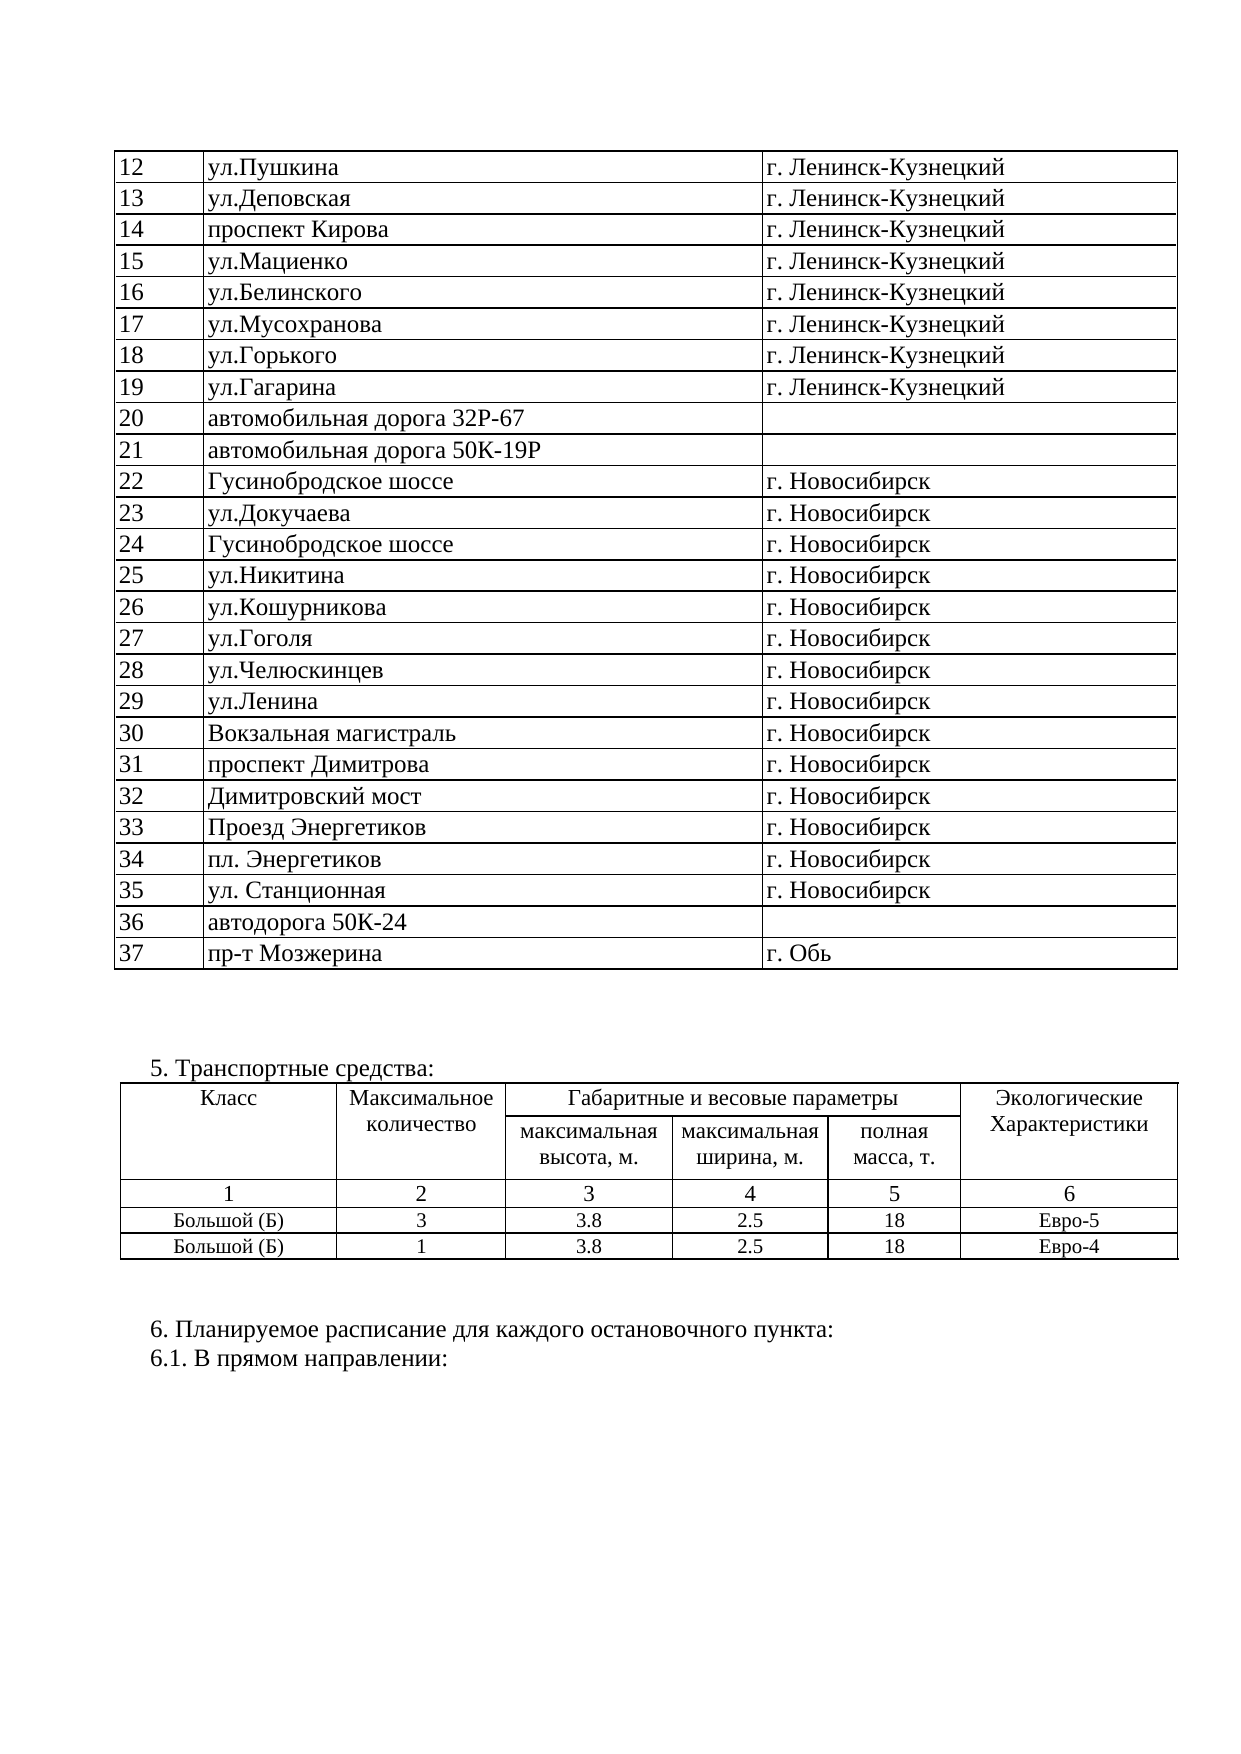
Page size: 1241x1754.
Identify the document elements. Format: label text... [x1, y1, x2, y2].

table_cell 3 [337, 1208, 505, 1232]
table_cell г. Новосибирск [763, 590, 1177, 622]
table_cell г. Новосибирск [763, 559, 1177, 590]
table_cell г. Новосибирск [763, 685, 1177, 716]
table_cell г. Новосибирск [763, 496, 1177, 527]
table_cell Димитровский мост [204, 781, 762, 811]
table_cell ул.Ленина [204, 686, 762, 716]
table_cell автодорога 50К-24 [204, 907, 762, 936]
table_cell г. Ленинск-Кузнецкий [763, 213, 1177, 244]
table_cell ул.Челюскинцев [204, 655, 762, 685]
table_cell [763, 402, 1177, 433]
table_cell г. Ленинск-Кузнецкий [763, 244, 1177, 276]
table_cell ул.Мациенко [204, 246, 762, 276]
table_cell 20 [115, 403, 203, 433]
table_cell 1 [337, 1234, 505, 1258]
table_cell 19 [115, 371, 203, 402]
table_cell 5 [829, 1180, 960, 1207]
table_cell 15 [115, 245, 203, 276]
table_cell ул.Никитина [204, 561, 762, 590]
table_cell 23 [115, 497, 203, 527]
table_cell Евро-4 [961, 1234, 1177, 1258]
table_cell ул.Пушкина [204, 152, 762, 181]
table_cell 33 [115, 812, 203, 842]
table_cell 14 [115, 214, 203, 244]
table_cell г. Новосибирск [763, 465, 1177, 496]
table_cell г. Новосибирск [763, 528, 1177, 559]
table_cell г. Новосибирск [763, 622, 1177, 653]
table_cell Проезд Энергетиков [204, 812, 762, 842]
table_cell максимальная высота, м. [506, 1117, 672, 1179]
table_cell проспект Димитрова [204, 749, 762, 779]
table_cell 28 [115, 654, 203, 685]
table_cell 37 [115, 938, 203, 968]
table_cell 6 [961, 1180, 1177, 1207]
table_cell ул.Мусохранова [204, 309, 762, 339]
table_cell ул.Гоголя [204, 623, 762, 653]
table_header Габаритные и весовые параметры [506, 1084, 960, 1115]
table_cell [763, 905, 1177, 936]
table_header Класс [121, 1084, 336, 1179]
table_cell 35 [115, 875, 203, 905]
table_cell автомобильная дорога 50К-19Р [204, 435, 762, 464]
table_cell Вокзальная магистраль [204, 718, 762, 748]
table_cell 30 [115, 717, 203, 748]
table_cell 13 [115, 183, 203, 213]
table_cell ул.Гагарина [204, 372, 762, 402]
table_cell 31 [115, 749, 203, 779]
table_cell 18 [829, 1208, 960, 1232]
table_cell г. Новосибирск [763, 653, 1177, 685]
table_cell Гусинобродское шоссе [204, 466, 762, 496]
table_cell г. Новосибирск [763, 842, 1177, 873]
table_cell 2.5 [673, 1234, 827, 1258]
table_cell 17 [115, 308, 203, 339]
table_cell г. Новосибирск [763, 779, 1177, 811]
table_cell 25 [115, 560, 203, 590]
table_cell ул.Горького [204, 340, 762, 370]
table_cell 2 [337, 1180, 505, 1207]
table_cell 36 [115, 906, 203, 936]
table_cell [763, 152, 1177, 181]
table_cell г. Обь [763, 936, 1177, 968]
table_cell г. Новосибирск [763, 748, 1177, 779]
table_cell г. Новосибирск [763, 874, 1177, 905]
table_cell 34 [115, 843, 203, 873]
table_cell Гусинобродское шоссе [204, 529, 762, 559]
table_header Максимальное количество [337, 1084, 505, 1179]
table_cell Большой (Б) [121, 1234, 336, 1258]
table_cell Большой (Б) [121, 1208, 336, 1232]
table_cell 27 [115, 623, 203, 653]
table_cell Евро-5 [961, 1208, 1177, 1232]
table_cell [763, 433, 1177, 464]
table_cell пл. Энергетиков [204, 844, 762, 873]
table_cell 21 [115, 434, 203, 464]
table_cell 18 [829, 1234, 960, 1258]
table_cell проспект Кирова [204, 215, 762, 244]
table_cell автомобильная дорога 32Р-67 [204, 403, 762, 433]
table_cell 3.8 [506, 1234, 672, 1258]
table_cell ул. Станционная [204, 875, 762, 905]
table_cell 3 [506, 1180, 672, 1207]
table_cell 4 [673, 1180, 827, 1207]
text 6.1. В прямом направлении: [150, 1343, 1090, 1372]
table_cell ул.Докучаева [204, 498, 762, 527]
table_cell г. Ленинск-Кузнецкий [763, 339, 1177, 370]
table_cell максимальная ширина, м. [673, 1117, 827, 1179]
table_cell 26 [115, 591, 203, 622]
table_cell г. Ленинск-Кузнецкий [763, 276, 1177, 307]
table_cell 24 [115, 529, 203, 559]
table_cell 3.8 [506, 1208, 672, 1232]
table_cell 1 [121, 1180, 336, 1207]
table_cell 29 [115, 686, 203, 716]
table_cell ул.Кошурникова [204, 592, 762, 622]
table_cell 18 [115, 340, 203, 370]
table_cell полная масса, т. [829, 1117, 960, 1179]
table_cell г. Ленинск-Кузнецкий [763, 181, 1177, 213]
table_cell г. Ленинск-Кузнецкий [763, 307, 1177, 339]
table_header Экологические Характеристики [961, 1084, 1177, 1179]
table_cell 16 [115, 277, 203, 307]
table_cell пр-т Мозжерина [204, 938, 762, 968]
table_cell 32 [115, 780, 203, 811]
table_cell 2.5 [673, 1208, 827, 1232]
table_cell г. Ленинск-Кузнецкий [763, 370, 1177, 402]
text 5. Транспортные средства: [150, 1053, 1090, 1082]
table_cell ул.Деповская [204, 183, 762, 213]
table_cell 22 [115, 466, 203, 496]
table_cell ул.Белинского [204, 277, 762, 307]
text 6. Планируемое расписание для каждого остановочного пункта: [150, 1314, 1090, 1343]
table_cell г. Новосибирск [763, 811, 1177, 842]
table_cell г. Новосибирск [763, 716, 1177, 748]
table_cell 12 [115, 152, 203, 181]
